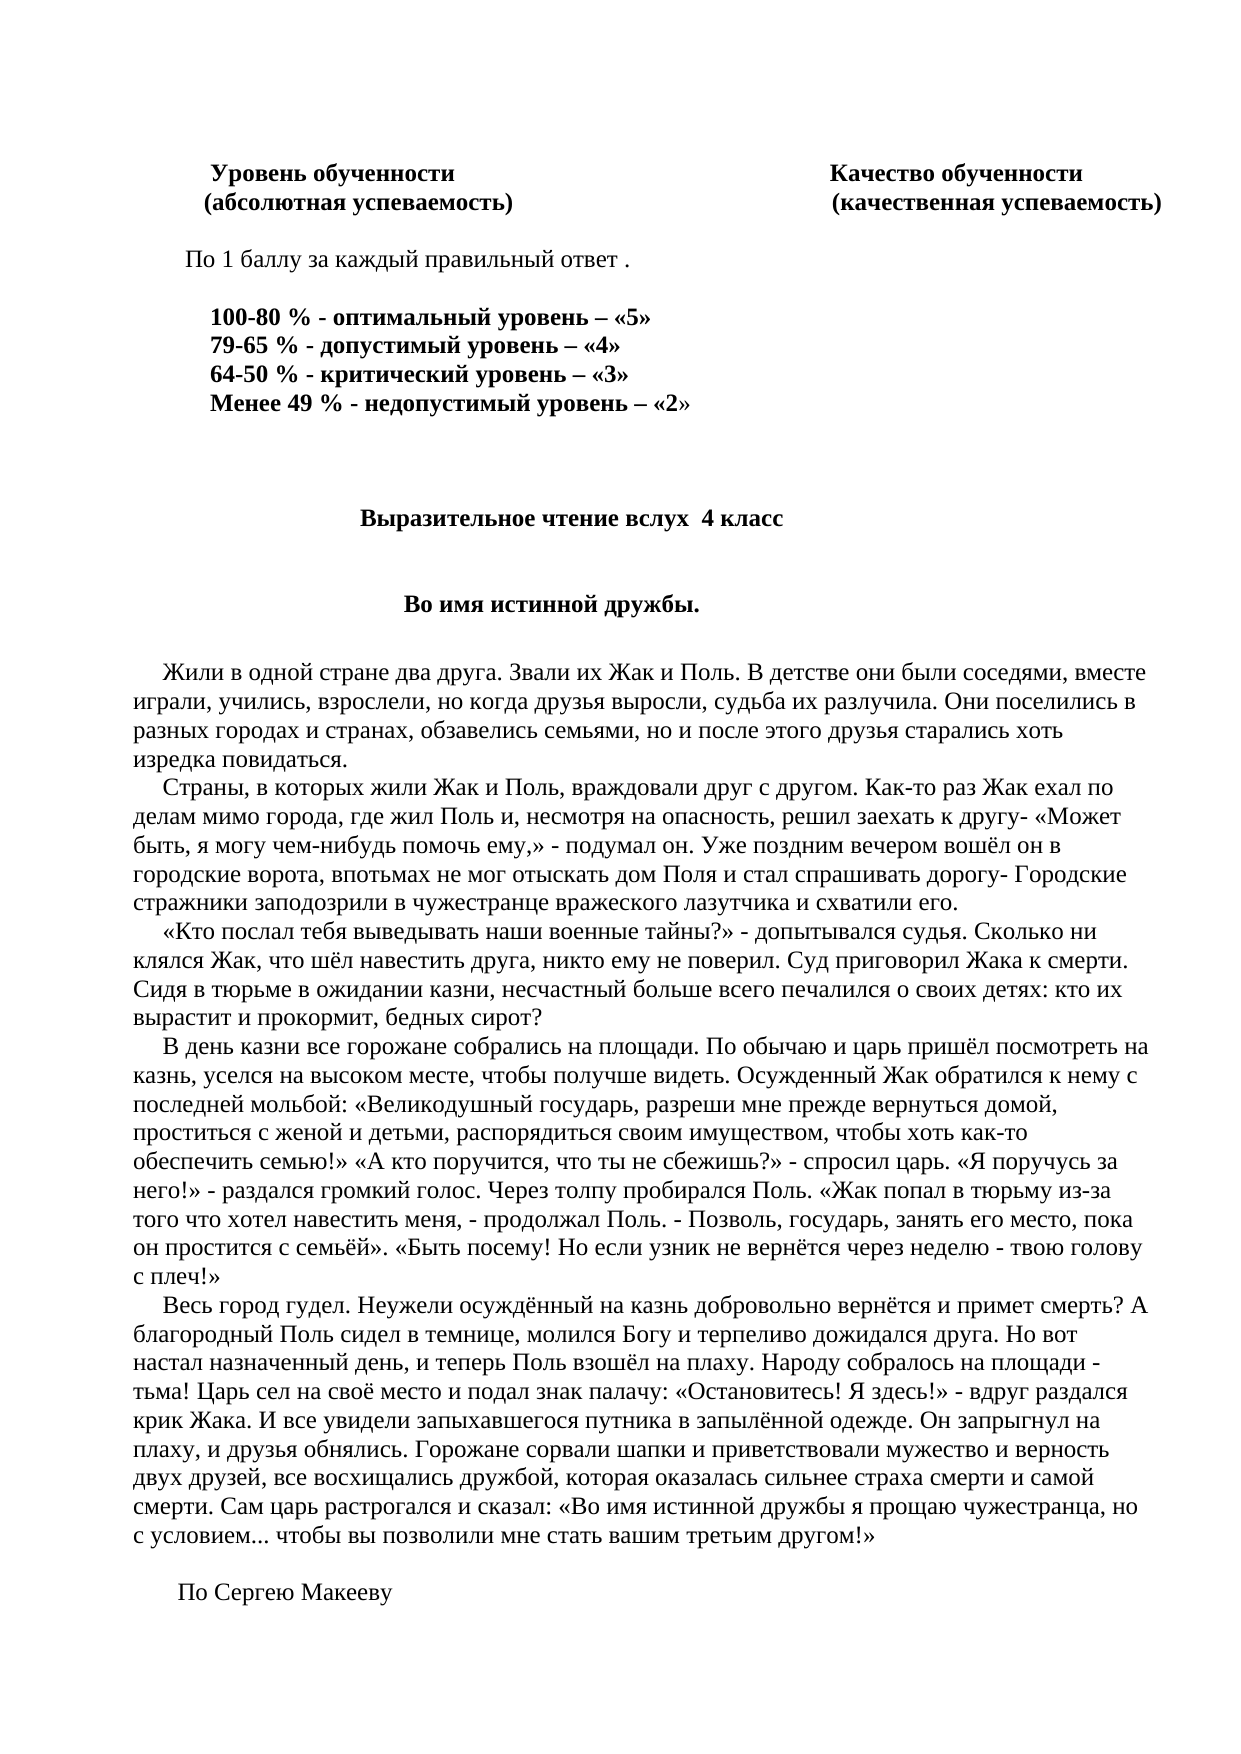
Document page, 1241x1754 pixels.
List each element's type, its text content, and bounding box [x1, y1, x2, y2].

text Страны, в которых жили Жак и Поль, враждовали друг с другом. Как-то раз Жак ехал по делам мимо города, где жил Поль и, несмотря на опасность, решил заехать к другу- «Может быть, я могу чем-нибудь помочь ему,» - подумал он. Уже поздним вечером вошёл он в городские ворота, впотьмах не мог отыскать дом Поля и стал спрашивать дорогу- Городские стражники заподозрили в чужестранце вражеского лазутчика и схватили его. [133, 772, 1152, 916]
text Весь город гудел. Неужели осуждённый на казнь добровольно вернётся и примет смерть? А благородный Поль сидел в темнице, молился Богу и терпеливо дожидался друга. Но вот настал назначенный день, и теперь Поль взошёл на плаху. Народу собралось на площади - тьма! Царь сел на своё место и подал знак палачу: «Остановитесь! Я здесь!» - вдруг раздался крик Жака. И все увидели запыхавшегося путника в запылённой одежде. Он запрыгнул на плаху, и друзья обнялись. Горожане сорвали шапки и приветствовали мужество и верность двух друзей, все восхищались дружбой, которая оказалась сильнее страха смерти и самой смерти. Сам царь растрогался и сказал: «Во имя истинной дружбы я прощаю чужестранца, но с условием... чтобы вы позволили мне стать вашим третьим другом!» [133, 1290, 1152, 1549]
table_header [74, 118, 1240, 657]
text В день казни все горожане собрались на площади. По обычаю и царь пришёл посмотреть на казнь, уселся на высоком месте, чтобы получше видеть. Осужденный Жак обратился к нему с последней мольбой: «Великодушный государь, разреши мне прежде вернуться домой, проститься с женой и детьми, распорядиться своим имуществом, чтобы хоть как-то обеспечить семью!» «А кто поручится, что ты не сбежишь?» - спросил царь. «Я поручусь за него!» - раздался громкий голос. Через толпу пробирался Поль. «Жак попал в тюрьму из-за того что хотел навестить меня, - продолжал Поль. - Позволь, государь, занять его место, пока он простится с семьёй». «Быть посему! Но если узник не вернётся через неделю - твою голову с плеч!» [133, 1031, 1152, 1290]
text По Сергею Макееву [177, 1549, 1152, 1634]
text «Кто послал тебя выведывать наши военные тайны?» - допытывался судья. Сколько ни клялся Жак, что шёл навестить друга, никто ему не поверил. Суд приговорил Жака к смерти. Сидя в тюрьме в ожидании казни, несчастный больше всего печалился о своих детях: кто их вырастит и прокормит, бедных сирот? [133, 916, 1152, 1031]
text Жили в одной стране два друга. Звали их Жак и Поль. В детстве они были соседями, вместе играли, учились, взрослели, но когда друзья выросли, судьба их разлучила. Они поселились в разных городах и странах, обзавелись семьями, но и после этого друзья старались хоть изредка повидаться. [133, 657, 1152, 772]
